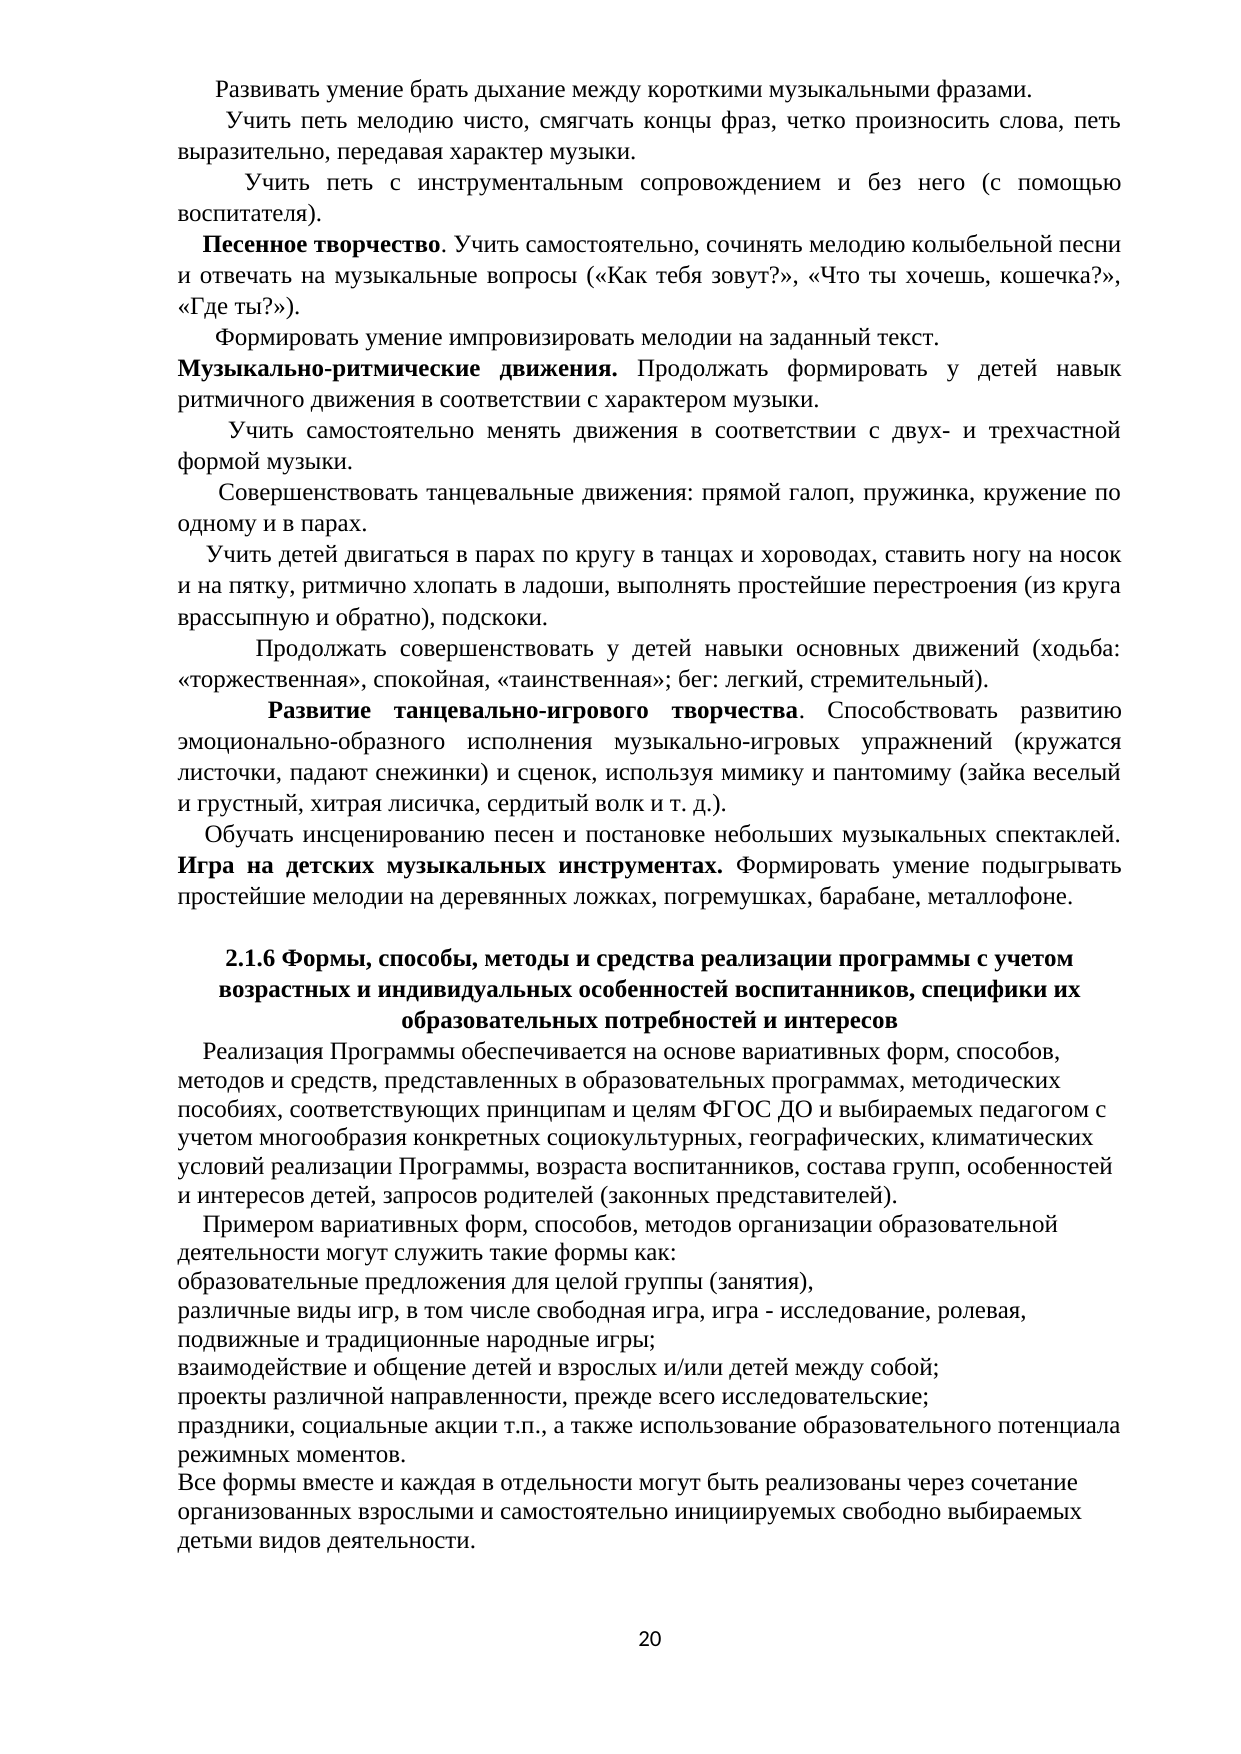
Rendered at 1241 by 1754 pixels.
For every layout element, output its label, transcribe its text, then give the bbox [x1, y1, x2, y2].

text Все формы вместе и каждая в отдельности могут быть реализованы через сочетание организованных взрослыми и самостоятельно инициируемых свободно выбираемых детьми видов деятельности. [177, 1467, 1122, 1554]
text взаимодействие и общение детей и взрослых и/или детей между собой; [177, 1352, 1122, 1381]
text Примером вариативных форм, способов, методов организации образовательной деятельности могут служить такие формы как: [177, 1209, 1122, 1266]
text Обучать инсценированию песен и постановке небольших музыкальных спектаклей. Игра на детских музыкальных инструментах. Формировать умение подыгрывать простейшие мелодии на деревянных ложках, погремушках, барабане, металлофоне. [177, 819, 1122, 910]
text Музыкально-ритмические движения. Продолжать формировать у детей навык ритмичного движения в соответствии с характером музыки. [177, 353, 1122, 413]
text Учить самостоятельно менять движения в соответствии с двух- и трехчастной формой музыки. [177, 415, 1122, 475]
text Развивать умение брать дыхание между короткими музыкальными фразами. [177, 74, 1122, 103]
text Реализация Программы обеспечивается на основе вариативных форм, способов, методов и средств, представленных в образовательных программах, методических пособиях, соответствующих принципам и целям ФГОС ДО и выбираемых педагогом с учетом многообразия конкретных социокультурных, географических, климатических условий реализации Программы, возраста воспитанников, состава групп, особенностей и интересов детей, запросов родителей (законных представителей). [177, 1036, 1122, 1209]
text Песенное творчество. Учить самостоятельно, сочинять мелодию колыбельной песни и отвечать на музыкальные вопросы («Как тебя зовут?», «Что ты хочешь, кошечка?», «Где ты?»). [177, 229, 1122, 320]
text образовательные предложения для целой группы (занятия), [177, 1266, 1122, 1295]
text Формировать умение импровизировать мелодии на заданный текст. [177, 322, 1122, 351]
text различные виды игр, в том числе свободная игра, игра - исследование, ролевая, подвижные и традиционные народные игры; [177, 1295, 1122, 1352]
text Совершенствовать танцевальные движения: прямой галоп, пружинка, кружение по одному и в парах. [177, 477, 1122, 537]
text Учить петь с инструментальным сопровождением и без него (с помощью воспитателя). [177, 167, 1122, 227]
text Учить петь мелодию чисто, смягчать концы фраз, четко произносить слова, петь выразительно, передавая характер музыки. [177, 105, 1122, 165]
text Развитие танцевально-игрового творчества. Способствовать развитию эмоционально-образного исполнения музыкально-игровых упражнений (кружатся листочки, падают снежинки) и сценок, используя мимику и пантомиму (зайка веселый и грустный, хитрая лисичка, сердитый волк и т. д.). [177, 695, 1122, 817]
text Продолжать совершенствовать у детей навыки основных движений (ходьба: «торжественная», спокойная, «таинственная»; бег: легкий, стремительный). [177, 633, 1122, 692]
text проекты различной направленности, прежде всего исследовательские; [177, 1381, 1122, 1410]
text 2.1.6 Формы, способы, методы и средства реализации программы с учетом возрастных и индивидуальных особенностей воспитанников, специфики их образовательных потребностей и интересов [177, 943, 1122, 1034]
text праздники, социальные акции т.п., а также использование образовательного потенциала режимных моментов. [177, 1410, 1122, 1467]
text Учить детей двигаться в парах по кругу в танцах и хороводах, ставить ногу на носок и на пятку, ритмично хлопать в ладоши, выполнять простейшие перестроения (из круга врассыпную и обратно), подскоки. [177, 539, 1122, 630]
